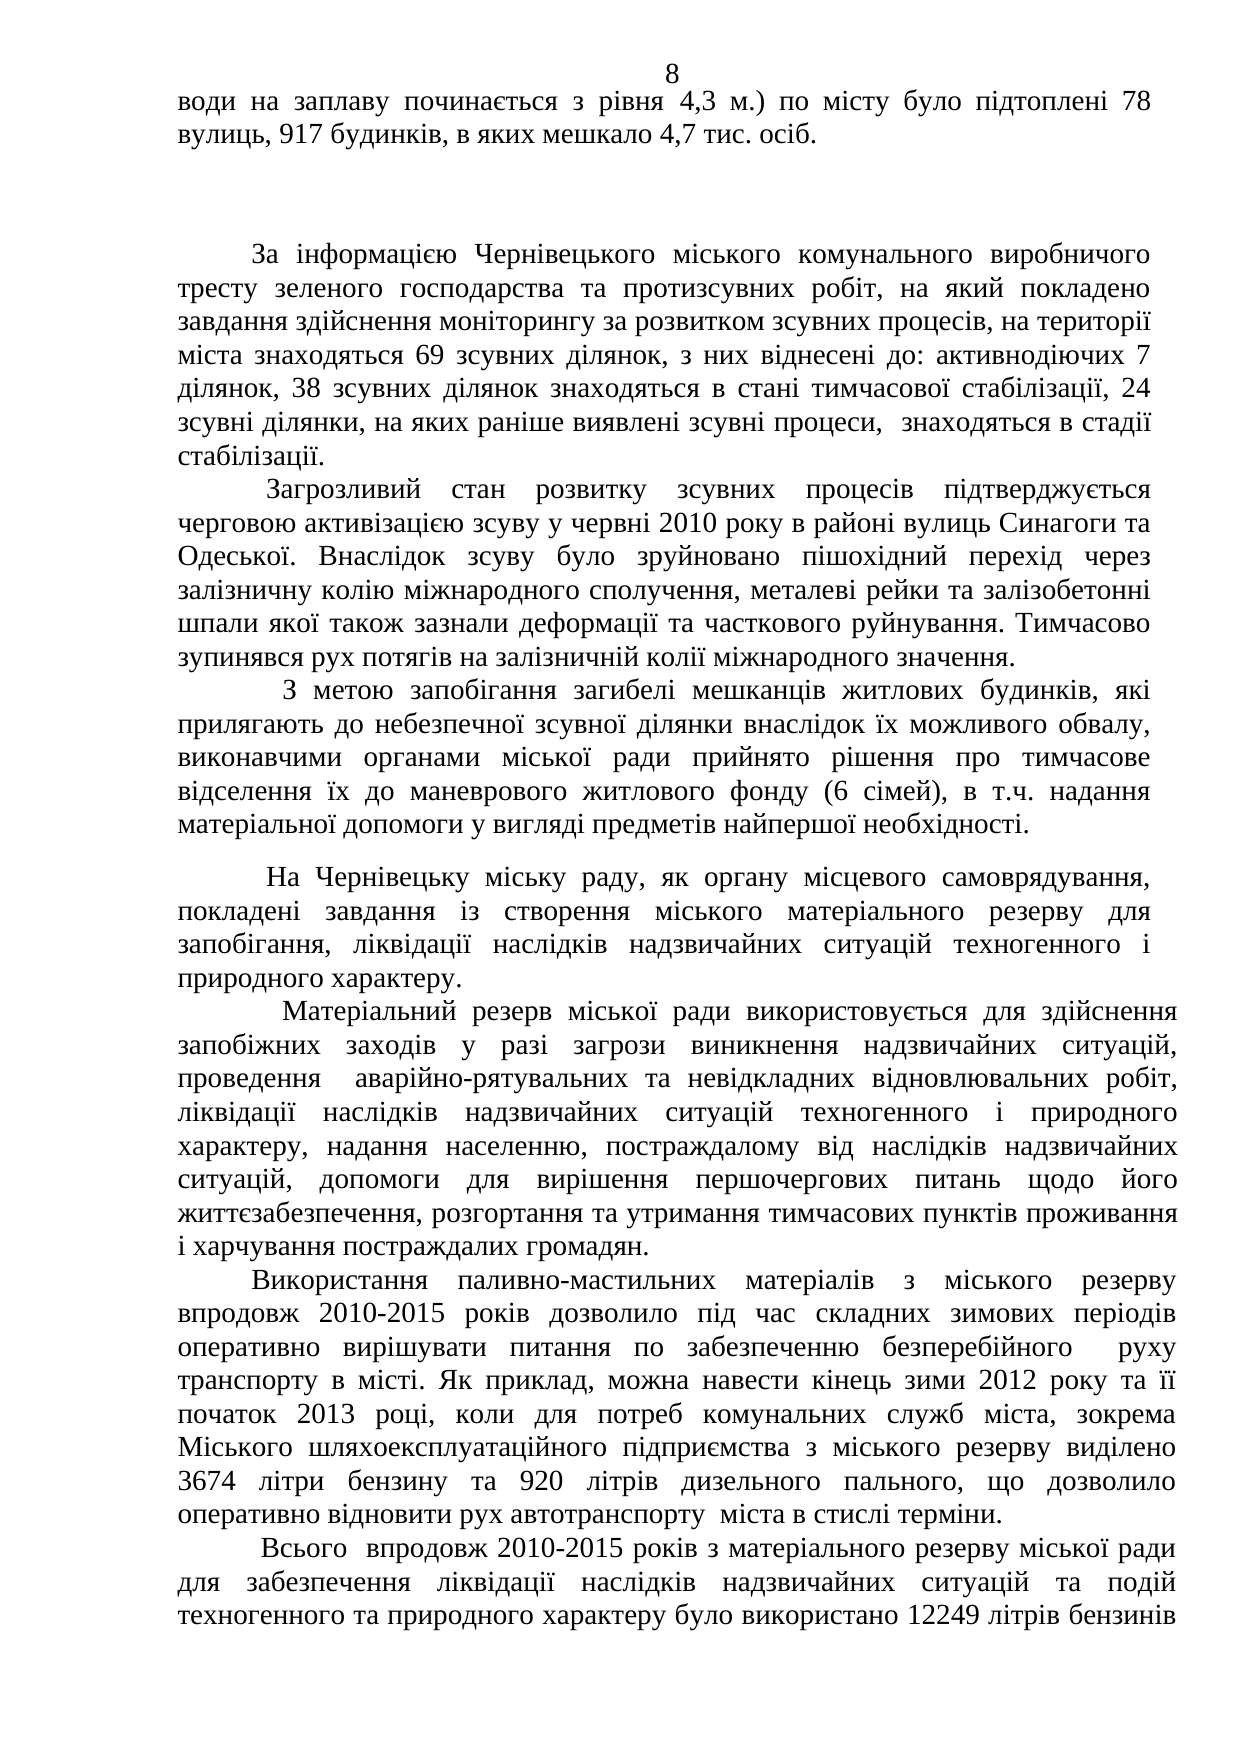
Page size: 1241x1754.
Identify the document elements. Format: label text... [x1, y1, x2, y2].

text Загрозливий стан розвитку зсувних процесів підтверджується черговою активізацією зсуву у червні 2010 року в районі вулиць Синагоги та Одеської. Внаслідок зсуву було зруйновано пішохідний перехід через залізничну колію міжнародного сполучення, металеві рейки та залізобетонні шпали якої також зазнали деформації та часткового руйнування. Тимчасово зупинявся рух потягів на залізничній колії міжнародного значення. [177, 471, 1152, 672]
text На Чернівецьку міську раду, як органу місцевого самоврядування, покладені завдання із створення міського матеріального резерву для запобігання, ліквідації наслідків надзвичайних ситуацій техногенного і природного характеру. [177, 859, 1152, 993]
text За інформацією Чернівецького міського комунального виробничого тресту зеленого господарства та протизсувних робіт, на який покладено завдання здійснення моніторингу за розвитком зсувних процесів, на території міста знаходяться 69 зсувних ділянок, з них віднесені до: активнодіючих 7 ділянок, 38 зсувних ділянок знаходяться в стані тимчасової стабілізації, 24 зсувні ділянки, на яких раніше виявлені зсувні процеси, знаходяться в стадії стабілізації. [177, 236, 1152, 471]
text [177, 1530, 1177, 1631]
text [177, 83, 1152, 150]
text Матеріальний резерв міської ради використовується для здійснення запобіжних заходів у разі загрози виникнення надзвичайних ситуацій, проведення аварійно-рятувальних та невідкладних відновлювальних робіт, ліквідації наслідків надзвичайних ситуацій техногенного і природного характеру, надання населенню, постраждалому від наслідків надзвичайних ситуацій, допомоги для вирішення першочергових питань щодо його життєзабезпечення, розгортання та утримання тимчасових пунктів проживання і харчування постраждалих громадян. [177, 993, 1179, 1262]
text З метою запобігання загибелі мешканців житлових будинків, які прилягають до небезпечної зсувної ділянки внаслідок їх можливого обвалу, виконавчими органами міської ради прийнято рішення про тимчасове відселення їх до маневрового житлового фонду (6 сімей), в т.ч. надання матеріальної допомоги у вигляді предметів найпершої необхідності. [177, 672, 1152, 840]
text Використання паливно-мастильних матеріалів з міського резерву впродовж 2010-2015 років дозволило під час складних зимових періодів оперативно вирішувати питання по забезпеченню безперебійного руху транспорту в місті. Як приклад, можна навести кінець зими 2012 року та її початок 2013 році, коли для потреб комунальних служб міста, зокрема Міського шляхоексплуатаційного підприємства з міського резерву виділено бензину та дизельного пального, що дозволило оперативно відновити рух автотранспорту міста в стислі терміни. [177, 1262, 1177, 1530]
